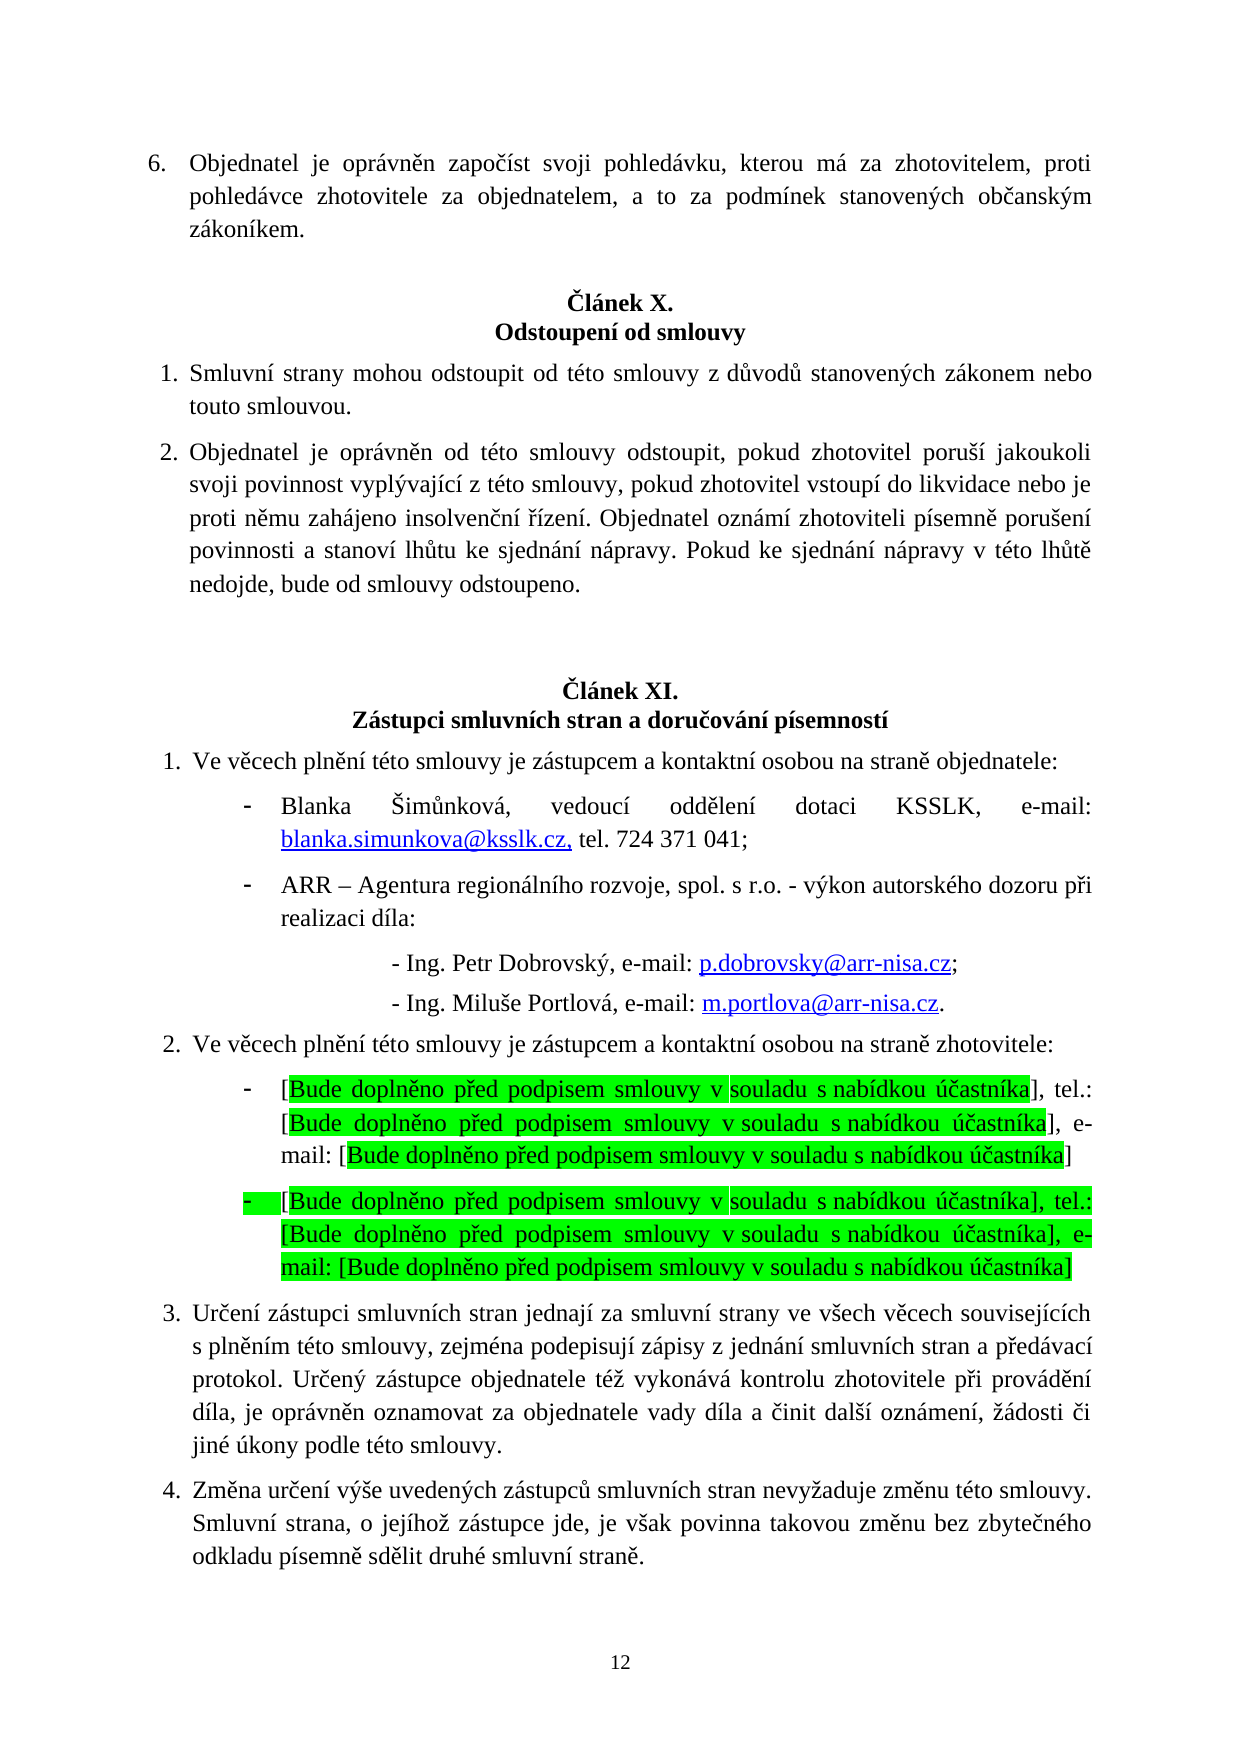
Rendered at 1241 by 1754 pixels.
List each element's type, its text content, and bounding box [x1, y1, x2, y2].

list Objednatel je oprávněn od této smlouvy odstoupit, pokud zhotovitel poruší jakoukoli svoji povinnost vyplývající z této smlouvy, pokud zhotovitel vstoupí do likvidace nebo je proti němu zahájeno insolvenční řízení. Objednatel oznámí zhotoviteli písemně porušení povinnosti a stanoví lhůtu ke sjednání nápravy. Pokud ke sjednání nápravy v této lhůtě nedojde, bude od smlouvy odstoupeno. [159, 437, 1092, 597]
text Článek X. Odstoupení od smlouvy [148, 288, 1092, 346]
text - Ing. Petr Dobrovský, e-mail: p.dobrovsky@arr-nisa.cz; [391, 948, 1092, 977]
text - Ing. Miluše Portlová, e-mail: m.portlova@arr-nisa.cz. [391, 988, 1092, 1017]
list Smluvní strany mohou odstoupit od této smlouvy z důvodů stanovených zákonem nebo touto smlouvou. [159, 358, 1092, 420]
list [Bude doplněno před podpisem smlouvy v souladu s nabídkou účastníka], tel.: [Bude doplněno před podpisem smlouvy v souladu s nabídkou účastníka], e-mail: [Bude doplněno před podpisem smlouvy v souladu s nabídkou účastníka] [243, 1074, 1092, 1169]
list Ve věcech plnění této smlouvy je zástupcem a kontaktní osobou na straně zhotovitele: [162, 1029, 1092, 1058]
list Blanka Šimůnková, vedoucí oddělení dotaci KSSLK, e-mail: blanka.simunkova@ksslk.cz, tel. 724 371 041; [243, 791, 1092, 853]
list [Bude doplněno před podpisem smlouvy v souladu s nabídkou účastníka], tel.: [Bude doplněno před podpisem smlouvy v souladu s nabídkou účastníka], e-mail: [Bude doplněno před podpisem smlouvy v souladu s nabídkou účastníka] [243, 1186, 1092, 1281]
list Objednatel je oprávněn započíst svoji pohledávku, kterou má za zhotovitelem, proti pohledávce zhotovitele za objednatelem, a to za podmínek stanovených občanským zákoníkem. [148, 148, 1092, 242]
list Ve věcech plnění této smlouvy je zástupcem a kontaktní osobou na straně objednatele: [162, 746, 1092, 775]
list Změna určení výše uvedených zástupců smluvních stran nevyžaduje změnu této smlouvy. Smluvní strana, o jejíhož zástupce jde, je však povinna takovou změnu bez zbytečného odkladu písemně sdělit druhé smluvní straně. [162, 1475, 1092, 1570]
text Článek XI. [148, 676, 1092, 705]
list Určení zástupci smluvních stran jednají za smluvní strany ve všech věcech souvisejících s plněním této smlouvy, zejména podepisují zápisy z jednání smluvních stran a předávací protokol. Určený zástupce objednatele též vykonává kontrolu zhotovitele při provádění díla, je oprávněn oznamovat za objednatele vady díla a činit další oznámení, žádosti či jiné úkony podle této smlouvy. [162, 1298, 1092, 1458]
list ARR – Agentura regionálního rozvoje, spol. s r.o. - výkon autorského dozoru při realizaci díla: [243, 870, 1092, 932]
text Zástupci smluvních stran a doručování písemností [148, 705, 1092, 733]
